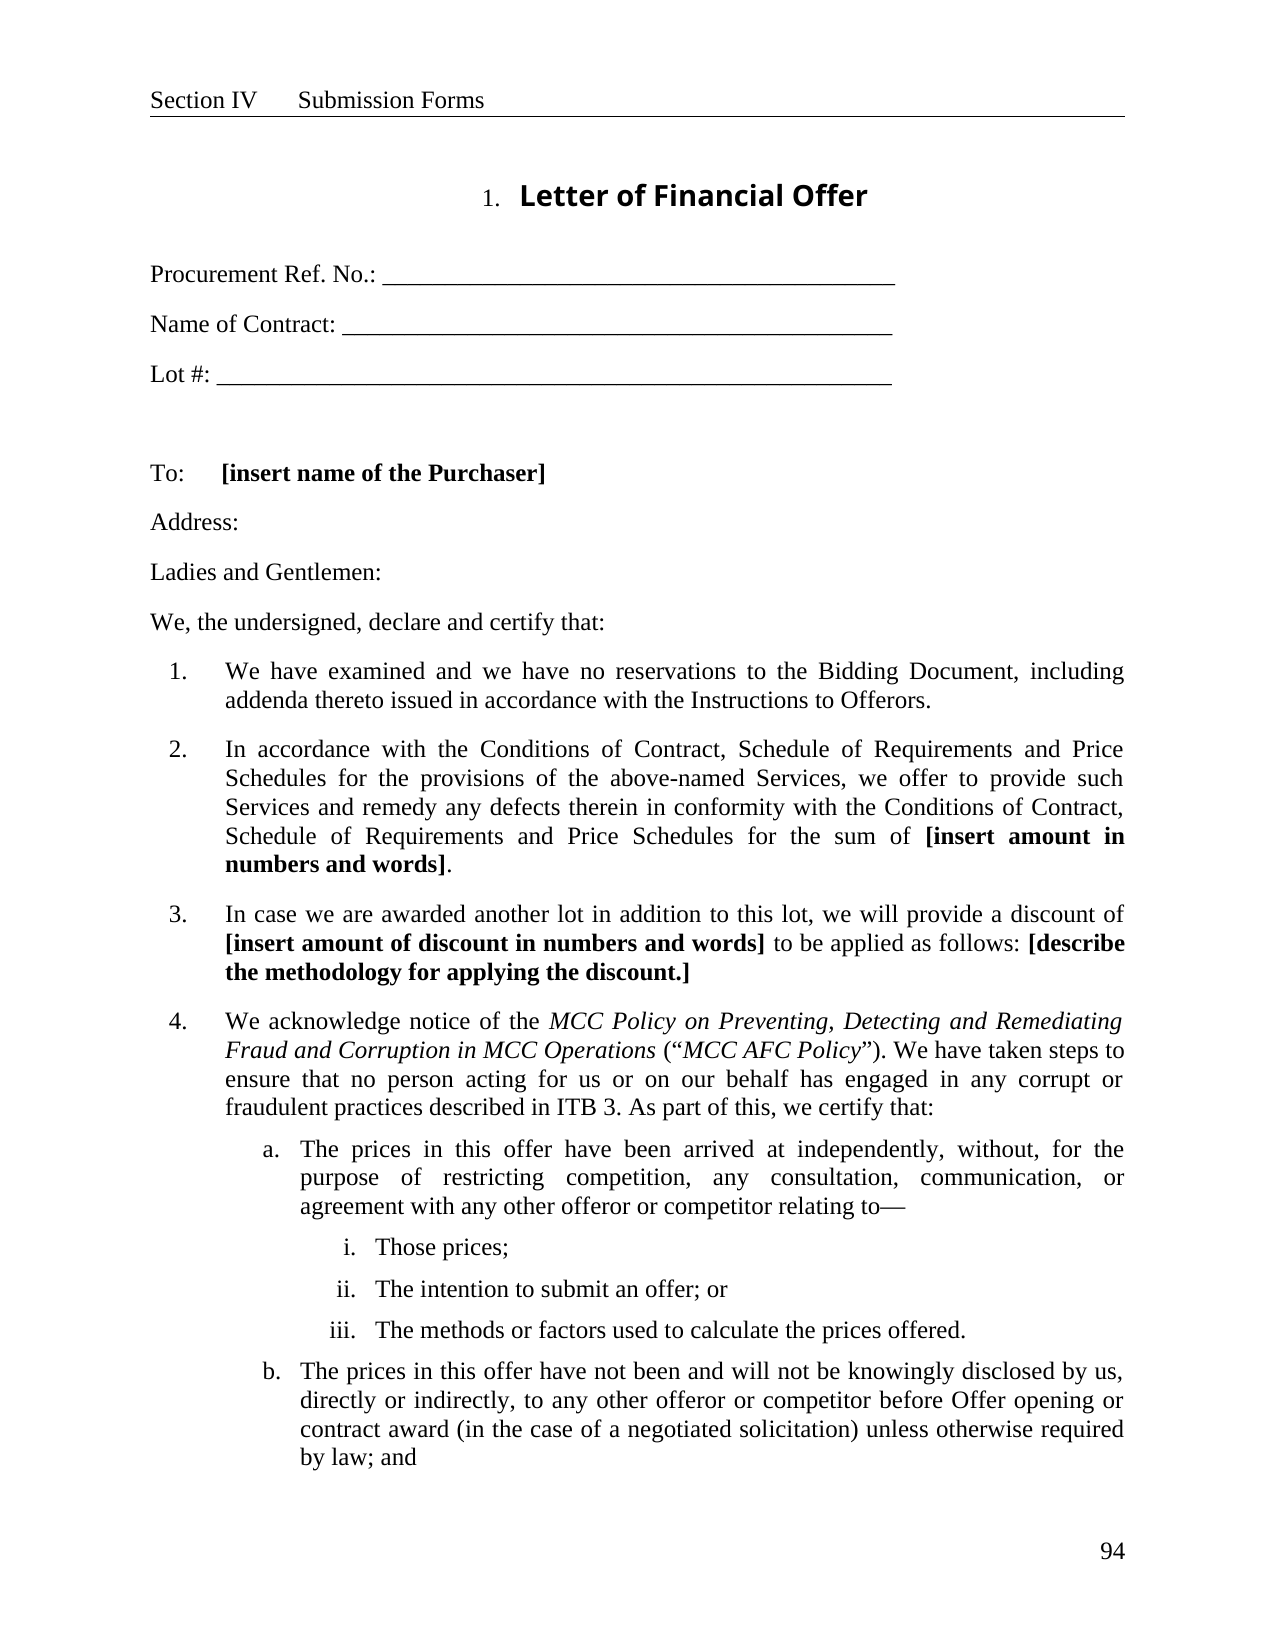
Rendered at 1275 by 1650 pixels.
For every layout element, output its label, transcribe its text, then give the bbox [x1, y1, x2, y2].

list The prices in this offer have not been and will not be knowingly disclosed by us, directly or indirectly, to any other offeror or competitor before Offer opening or contract award (in the case of a negotiated solicitation) unless otherwise required by law; and [262, 1356, 1125, 1471]
text To: [insert name of the Purchaser] [150, 458, 1125, 487]
text Lot #: ______________________________________________________ [150, 359, 1125, 387]
subtitle Letter of Financial Offer [225, 175, 1125, 215]
list Those prices; [356, 1232, 1125, 1261]
text Procurement Ref. No.: _________________________________________ [150, 259, 1125, 288]
text Address: [150, 507, 1125, 536]
text We, the undersigned, declare and certify that: [150, 607, 1125, 635]
list We acknowledge notice of the MCC Policy on Preventing, Detecting and Remediating Fraud and Corruption in MCC Operations (“MCC AFC Policy”). We have taken steps to ensure that no person acting for us or on our behalf has engaged in any corrupt or fraudulent practices described in ITB 3. As part of this, we certify that: [187, 1006, 1125, 1121]
text Ladies and Gentlemen: [150, 557, 1125, 586]
list In case we are awarded another lot in addition to this lot, we will provide a discount of [insert amount of discount in numbers and words] to be applied as follows: [describe the methodology for applying the discount.] [187, 899, 1125, 985]
text Name of Contract: ____________________________________________ [150, 309, 1125, 338]
list The methods or factors used to calculate the prices offered. [356, 1315, 1125, 1344]
list The prices in this offer have been arrived at independently, without, for the purpose of restricting competition, any consultation, communication, or agreement with any other offeror or competitor relating to— [262, 1134, 1125, 1220]
list In accordance with the Conditions of Contract, Schedule of Requirements and Price Schedules for the provisions of the above-named Services, we offer to provide such Services and remedy any defects therein in conformity with the Conditions of Contract, Schedule of Requirements and Price Schedules for the sum of [insert amount in numbers and words]. [187, 734, 1125, 878]
list We have examined and we have no reservations to the Bidding Document, including addenda thereto issued in accordance with the Instructions to Offerors. [187, 656, 1125, 714]
list The intention to submit an offer; or [356, 1274, 1125, 1302]
